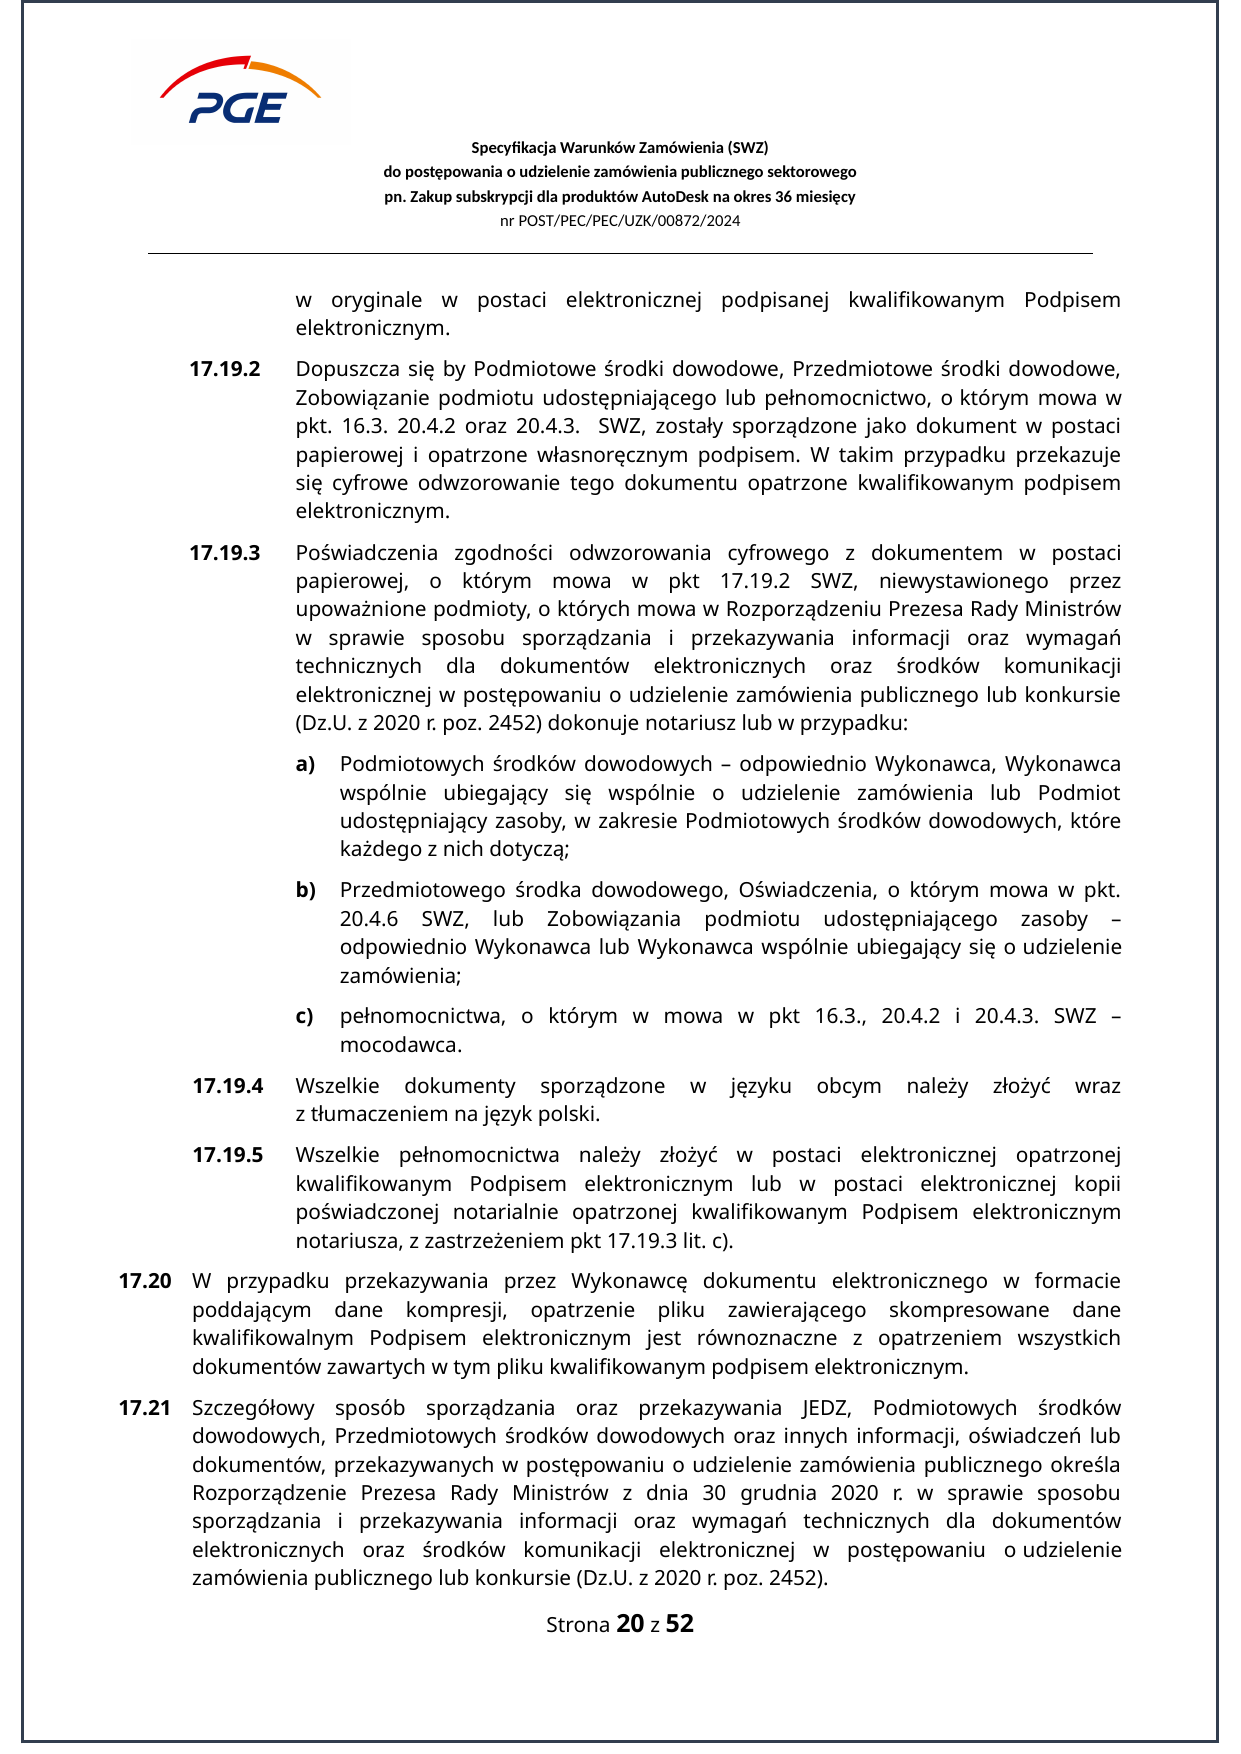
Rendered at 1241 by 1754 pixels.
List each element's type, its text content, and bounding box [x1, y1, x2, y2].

picture [131, 39, 351, 145]
subtitle pełnomocnictwa, o którym w mowa w pkt 16.3., 20.4.2 i 20.4.3. SWZ – mocodawca. [295, 1002, 1122, 1058]
subtitle Wszelkie dokumenty sporządzone w języku obcym należy złożyć wraz z tłumaczeniem na język polski. [192, 1071, 1122, 1128]
subtitle Podmiotowych środków dowodowych – odpowiednio Wykonawca, Wykonawca wspólnie ubiegający się wspólnie o udzielenie zamówienia lub Podmiot udostępniający zasoby, w zakresie Podmiotowych środków dowodowych, które każdego z nich dotyczą; [295, 749, 1122, 863]
subtitle Wszelkie pełnomocnictwa należy złożyć w postaci elektronicznej opatrzonej kwalifikowanym Podpisem elektronicznym lub w postaci elektronicznej kopii poświadczonej notarialnie opatrzonej kwalifikowanym Podpisem elektronicznym notariusza, z zastrzeżeniem pkt 17.19.3 lit. c). [192, 1140, 1122, 1254]
subtitle Przedmiotowego środka dowodowego, Oświadczenia, o którym mowa w pkt. 20.4.6 SWZ, lub Zobowiązania podmiotu udostępniającego zasoby – odpowiednio Wykonawca lub Wykonawca wspólnie ubiegający się o udzielenie zamówienia; [295, 875, 1122, 989]
subtitle Dopuszcza się by Podmiotowe środki dowodowe, Przedmiotowe środki dowodowe, Zobowiązanie podmiotu udostępniającego lub pełnomocnictwo, o którym mowa w pkt. 16.3. 20.4.2 oraz 20.4.3. SWZ, zostały sporządzone jako dokument w postaci papierowej i opatrzone własnoręcznym podpisem. W takim przypadku przekazuje się cyfrowe odwzorowanie tego dokumentu opatrzone kwalifikowanym podpisem elektronicznym. [189, 354, 1122, 525]
subtitle Poświadczenia zgodności odwzorowania cyfrowego z dokumentem w postaci papierowej, o którym mowa w pkt 17.19.2 SWZ, niewystawionego przez upoważnione podmioty, o których mowa w Rozporządzeniu Prezesa Rady Ministrów w sprawie sposobu sporządzania i przekazywania informacji oraz wymagań technicznych dla dokumentów elektronicznych oraz środków komunikacji elektronicznej w postępowaniu o udzielenie zamówienia publicznego lub konkursie (Dz.U. z 2020 r. poz. 2452) dokonuje notariusz lub w przypadku: [189, 538, 1122, 737]
subtitle Szczegółowy sposób sporządzania oraz przekazywania JEDZ, Podmiotowych środków dowodowych, Przedmiotowych środków dowodowych oraz innych informacji, oświadczeń lub dokumentów, przekazywanych w postępowaniu o udzielenie zamówienia publicznego określa Rozporządzenie Prezesa Rady Ministrów z dnia 30 grudnia 2020 r. w sprawie sposobu sporządzania i przekazywania informacji oraz wymagań technicznych dla dokumentów elektronicznych oraz środków komunikacji elektronicznej w postępowaniu o udzielenie zamówienia publicznego lub konkursie (Dz.U. z 2020 r. poz. 2452). [118, 1393, 1122, 1592]
subtitle W przypadku przekazywania przez Wykonawcę dokumentu elektronicznego w formacie poddającym dane kompresji, opatrzenie pliku zawierającego skompresowane dane kwalifikowalnym Podpisem elektronicznym jest równoznaczne z opatrzeniem wszystkich dokumentów zawartych w tym pliku kwalifikowanym podpisem elektronicznym. [118, 1267, 1122, 1380]
